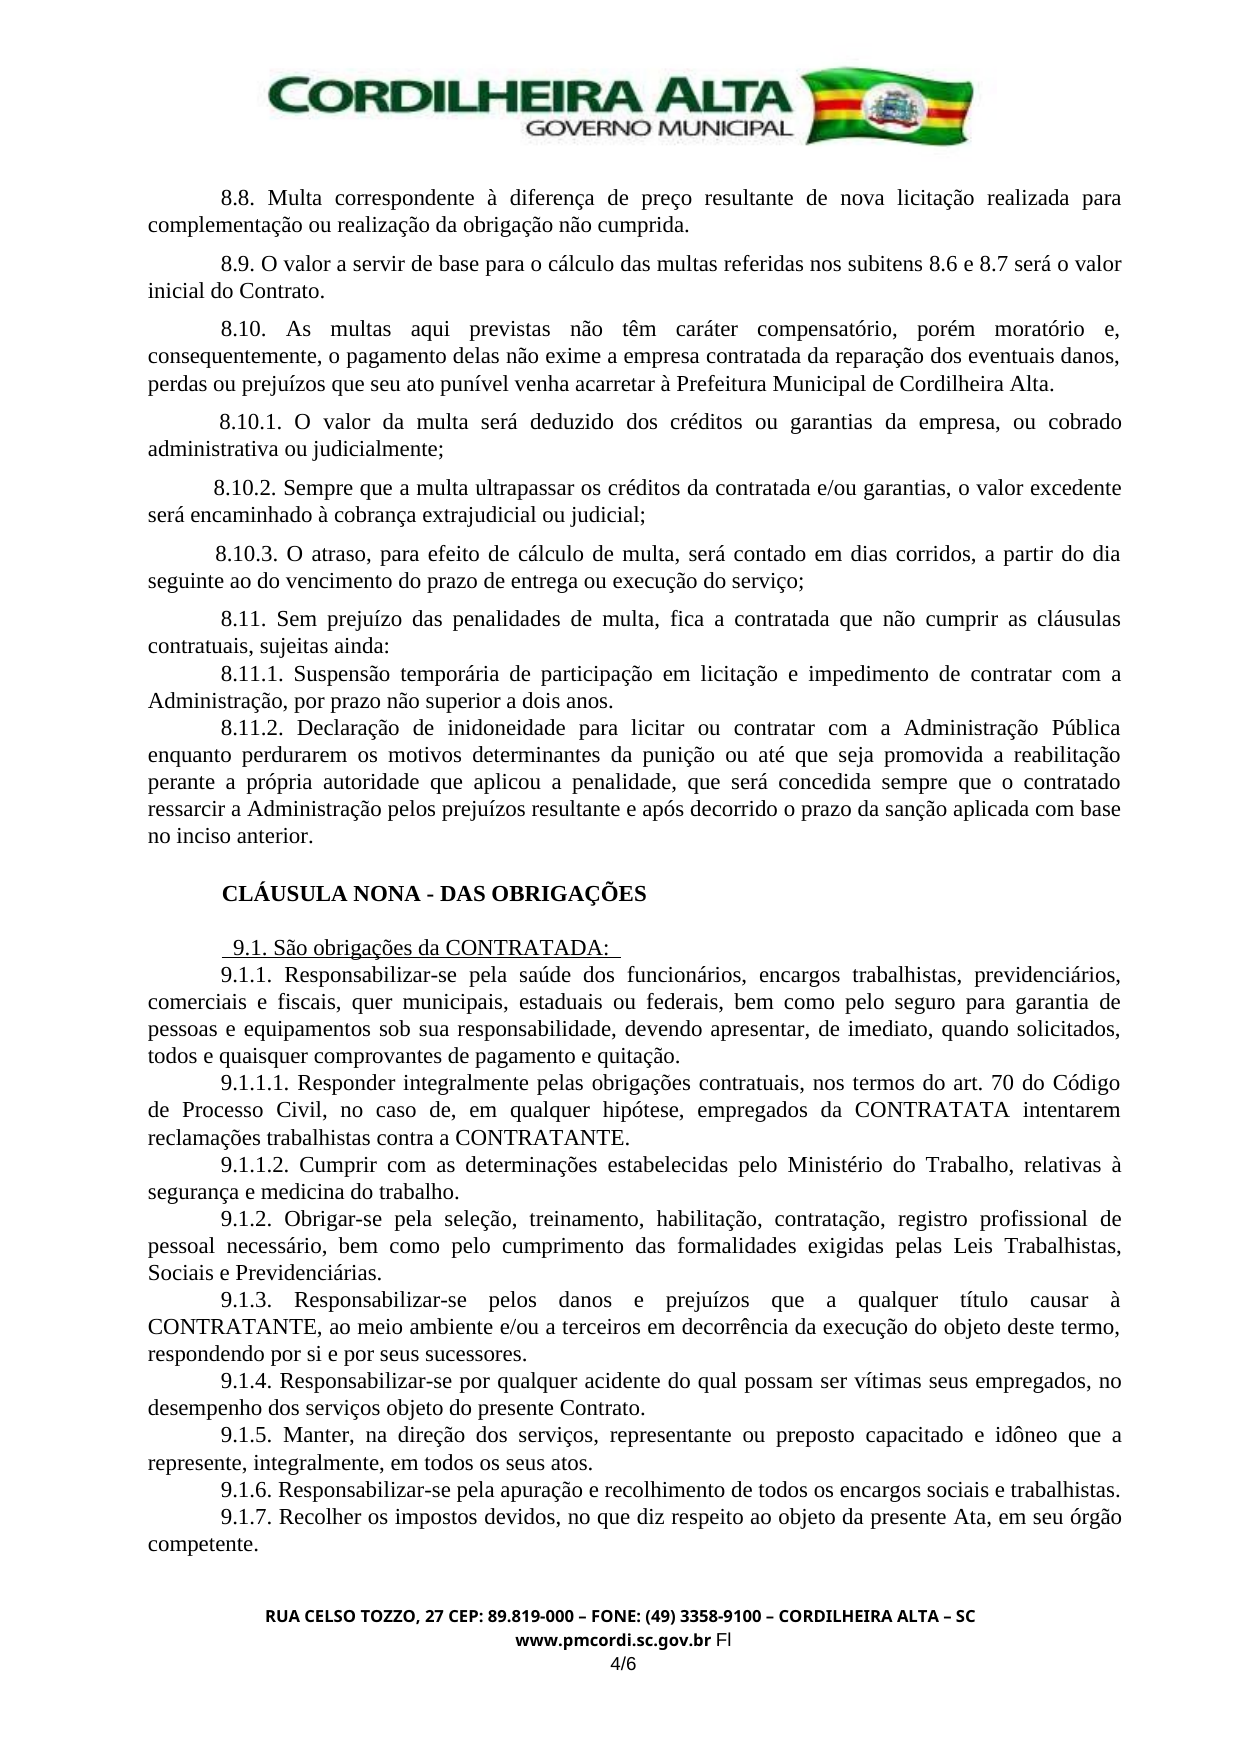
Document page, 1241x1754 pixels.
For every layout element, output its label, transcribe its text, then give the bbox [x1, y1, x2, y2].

text 9.1.2. Obrigar-se pela seleção, treinamento, habilitação, contratação, registro profissional de pessoal necessário, bem como pelo cumprimento das formalidades exigidas pelas Leis Trabalhistas, Sociais e Previdenciárias. [148, 1205, 1123, 1285]
text 8.10.1. O valor da multa será deduzido dos créditos ou garantias da empresa, ou cobrado administrativa ou judicialmente; [148, 408, 1123, 462]
text 9.1.3. Responsabilizar-se pelos danos e prejuízos que a qualquer título causar à CONTRATANTE, ao meio ambiente e/ou a terceiros em decorrência da execução do objeto deste termo, respondendo por si e por seus sucessores. [148, 1286, 1122, 1367]
text 8.9. O valor a servir de base para o cálculo das multas referidas nos subitens 8.6 e 8.7 será o valor inicial do Contrato. [148, 250, 1123, 303]
text 8.11. Sem prejuízo das penalidades de multa, fica a contratada que não cumprir as cláusulas contratuais, sujeitas ainda: [148, 605, 1123, 659]
text CLÁUSULA NONA - DAS OBRIGAÇÕES [222, 880, 683, 906]
text 9.1.6. Responsabilizar-se pela apuração e recolhimento de todos os encargos sociais e trabalhistas. [148, 1476, 1123, 1502]
text 8.10.2. Sempre que a multa ultrapassar os créditos da contratada e/ou garantias, o valor excedente será encaminhado à cobrança extrajudicial ou judicial; [148, 474, 1123, 527]
text 8.8. Multa correspondente à diferença de preço resultante de nova licitação realizada para complementação ou realização da obrigação não cumprida. [148, 184, 1123, 237]
picture [245, 43, 997, 171]
text 9.1.4. Responsabilizar-se por qualquer acidente do qual possam ser vítimas seus empregados, no desempenho dos serviços objeto do presente Contrato. [148, 1367, 1123, 1421]
text 8.10.3. O atraso, para efeito de cálculo de multa, será contado em dias corridos, a partir do dia seguinte ao do vencimento do prazo de entrega ou execução do serviço; [148, 540, 1123, 593]
text 9.1.1.1. Responder integralmente pelas obrigações contratuais, nos termos do art. 70 do Código de Processo Civil, no caso de, em qualquer hipótese, empregados da CONTRATATA intentarem reclamações trabalhistas contra a CONTRATANTE. [148, 1069, 1122, 1150]
text 9.1. São obrigações da CONTRATADA: [222, 934, 683, 960]
text 9.1.7. Recolher os impostos devidos, no que diz respeito ao objeto da presente Ata, em seu órgão competente. [148, 1503, 1123, 1556]
text 8.11.2. Declaração de inidoneidade para licitar ou contratar com a Administração Pública enquanto perdurarem os motivos determinantes da punição ou até que seja promovida a reabilitação perante a própria autoridade que aplicou a penalidade, que será concedida sempre que o contratado ressarcir a Administração pelos prejuízos resultante e após decorrido o prazo da sanção aplicada com base no inciso anterior. [148, 714, 1122, 848]
text 9.1.5. Manter, na direção dos serviços, representante ou preposto capacitado e idôneo que a represente, integralmente, em todos os seus atos. [148, 1421, 1123, 1475]
text 9.1.1. Responsabilizar-se pela saúde dos funcionários, encargos trabalhistas, previdenciários, comerciais e fiscais, quer municipais, estaduais ou federais, bem como pelo seguro para garantia de pessoas e equipamentos sob sua responsabilidade, devendo apresentar, de imediato, quando solicitados, todos e quaisquer comprovantes de pagamento e quitação. [148, 961, 1122, 1069]
text 8.10. As multas aqui previstas não têm caráter compensatório, porém moratório e, consequentemente, o pagamento delas não exime a empresa contratada da reparação dos eventuais danos, perdas ou prejuízos que seu ato punível venha acarretar à Prefeitura Municipal de Cordilheira Alta. [148, 315, 1122, 396]
text 8.11.1. Suspensão temporária de participação em licitação e impedimento de contratar com a Administração, por prazo não superior a dois anos. [148, 659, 1123, 713]
text 9.1.1.2. Cumprir com as determinações estabelecidas pelo Ministério do Trabalho, relativas à segurança e medicina do trabalho. [148, 1151, 1123, 1204]
